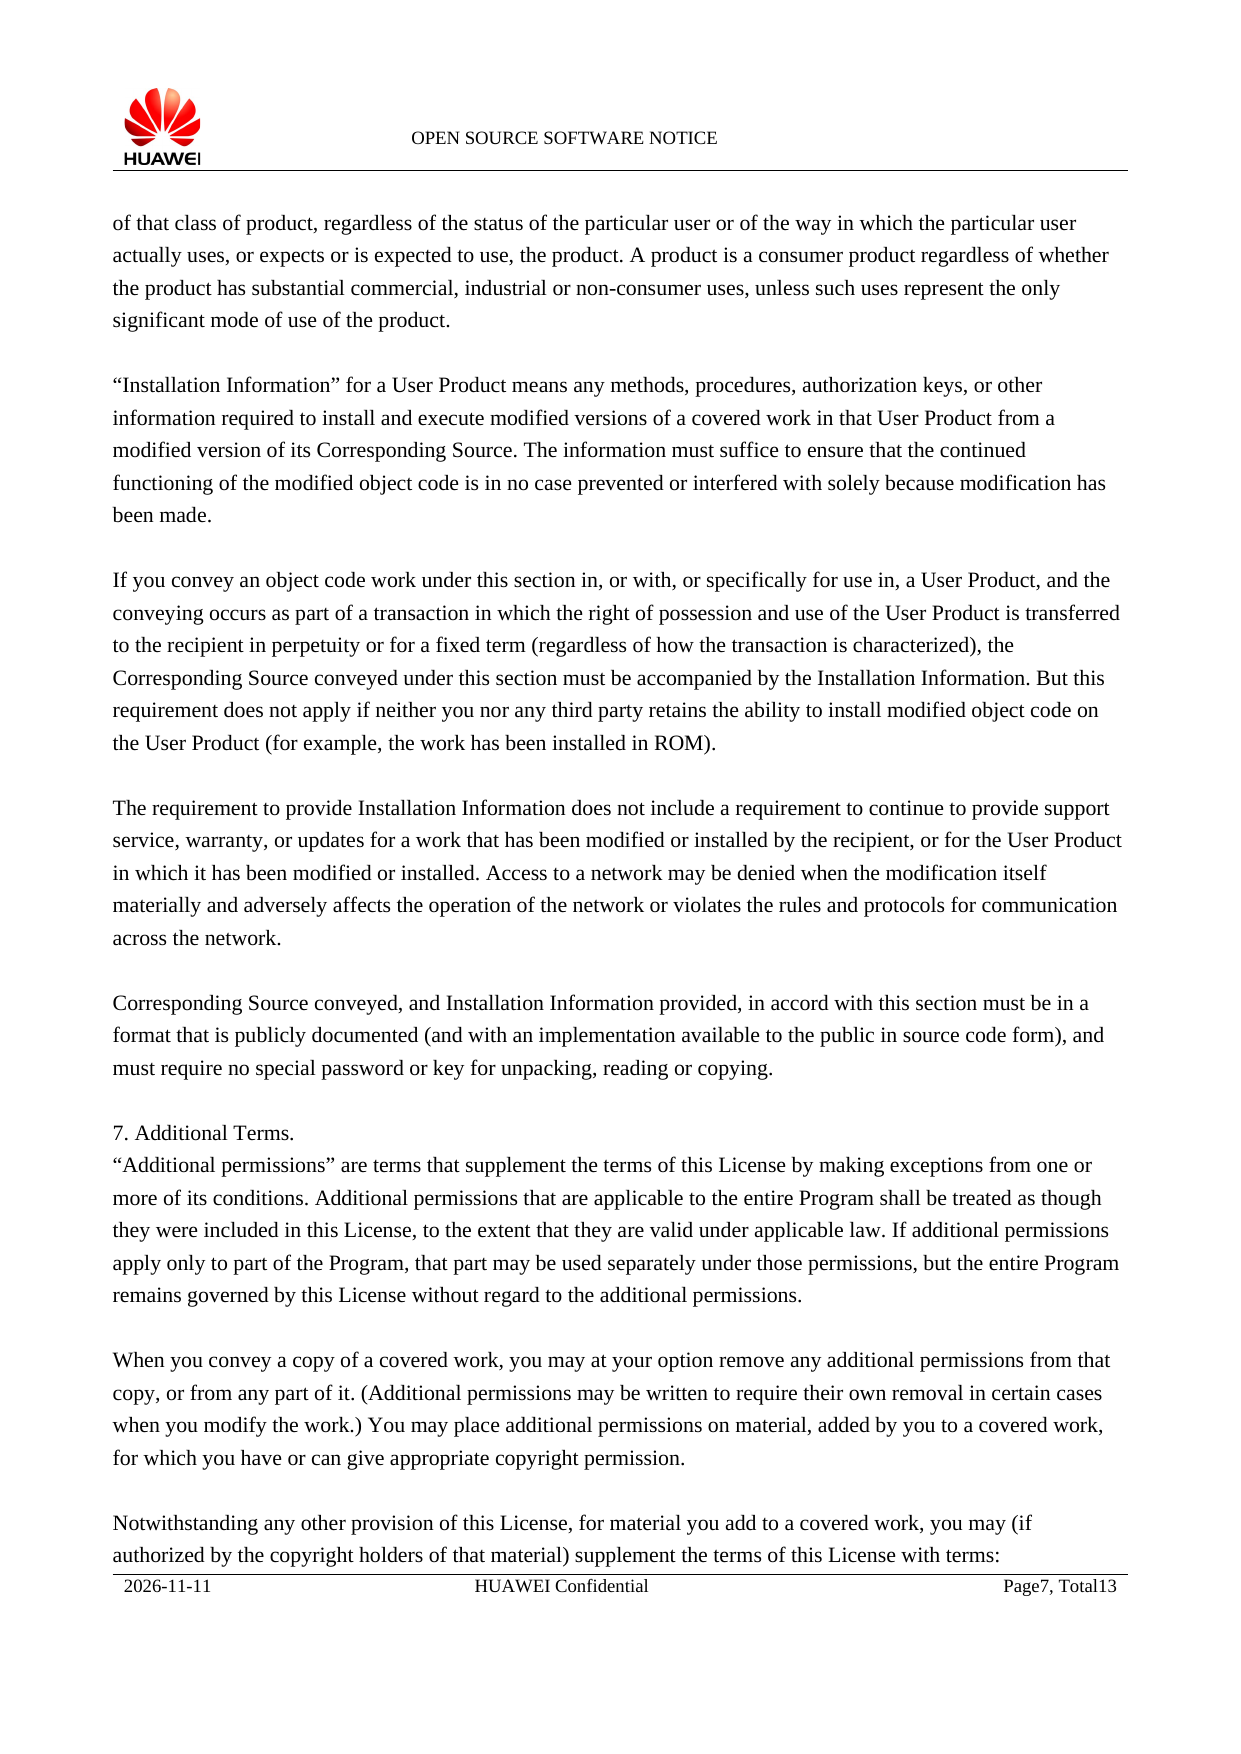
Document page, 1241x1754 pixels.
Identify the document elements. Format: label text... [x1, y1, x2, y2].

picture [124, 88, 201, 165]
